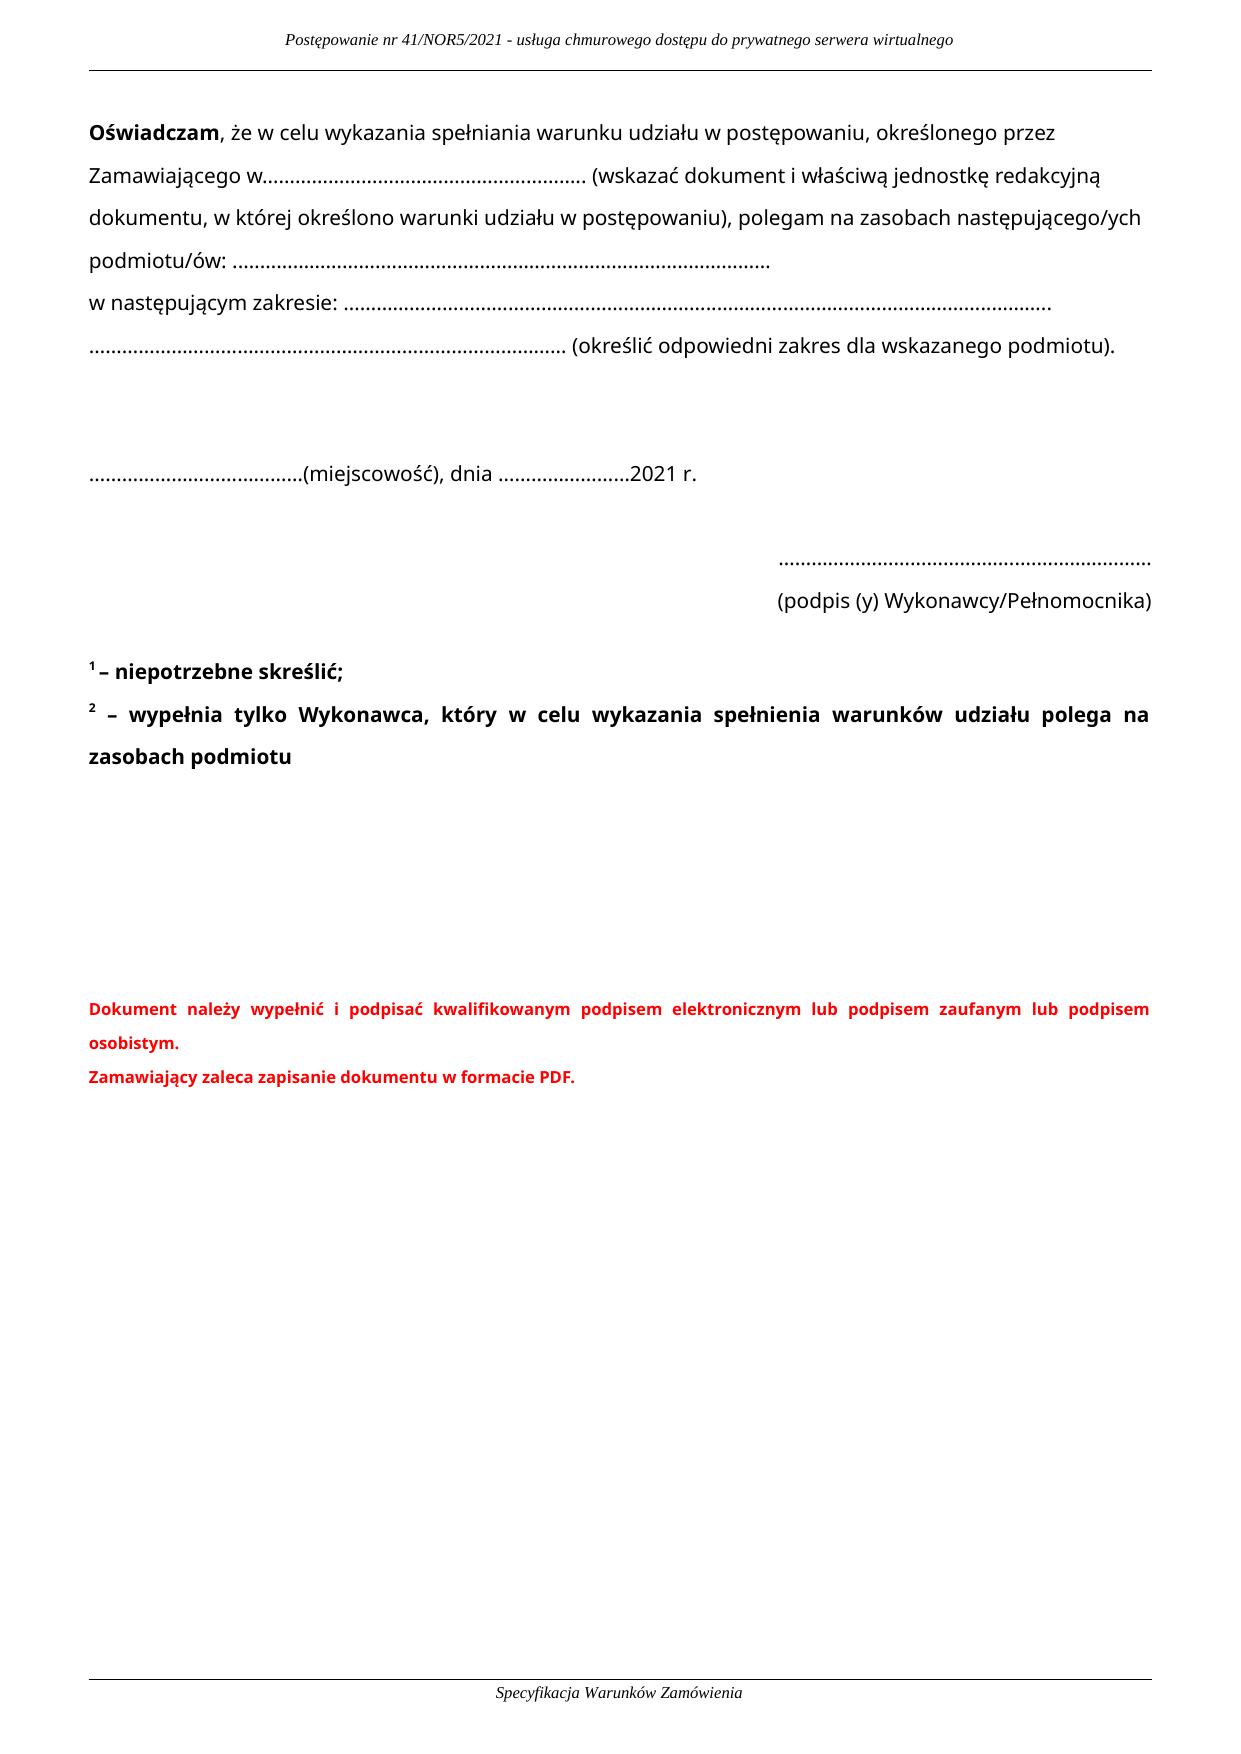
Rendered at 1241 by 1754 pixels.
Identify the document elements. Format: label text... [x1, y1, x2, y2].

text …………………………………………………………………………… (określić odpowiedni zakres dla wskazanego podmiotu). [89, 331, 1152, 359]
text (podpis (y) Wykonawcy/Pełnomocnika) [89, 586, 1152, 614]
text Dokument należy wypełnić i podpisać kwalifikowanym podpisem elektronicznym lub podpisem zaufanym lub podpisem osobistym. [89, 998, 1152, 1055]
text w następującym zakresie: …………………………………………………………..…………………………………………..……….. [89, 288, 1152, 317]
text 1 – niepotrzebne skreślić; [89, 657, 1152, 686]
text Zamawiający zaleca zapisanie dokumentu w formacie PDF. [89, 1066, 1152, 1089]
text …………………………………(miejscowość), dnia ……………………2021 r. [89, 459, 1152, 487]
text Oświadczam, że w celu wykazania spełniania warunku udziału w postępowaniu, określonego przez Zamawiającego w………………………………………...……….. (wskazać dokument i właściwą jednostkę redakcyjną dokumentu, w której określono warunki udziału w postępowaniu), polegam na zasobach następującego/ych podmiotu/ów: ..…………………….………………………………………………..…………… [89, 118, 1152, 274]
text ……………………………………..…………………… [89, 543, 1152, 572]
text 2 – wypełnia tylko Wykonawca, który w celu wykazania spełnienia warunków udziału polega na zasobach podmiotu [89, 700, 1152, 771]
